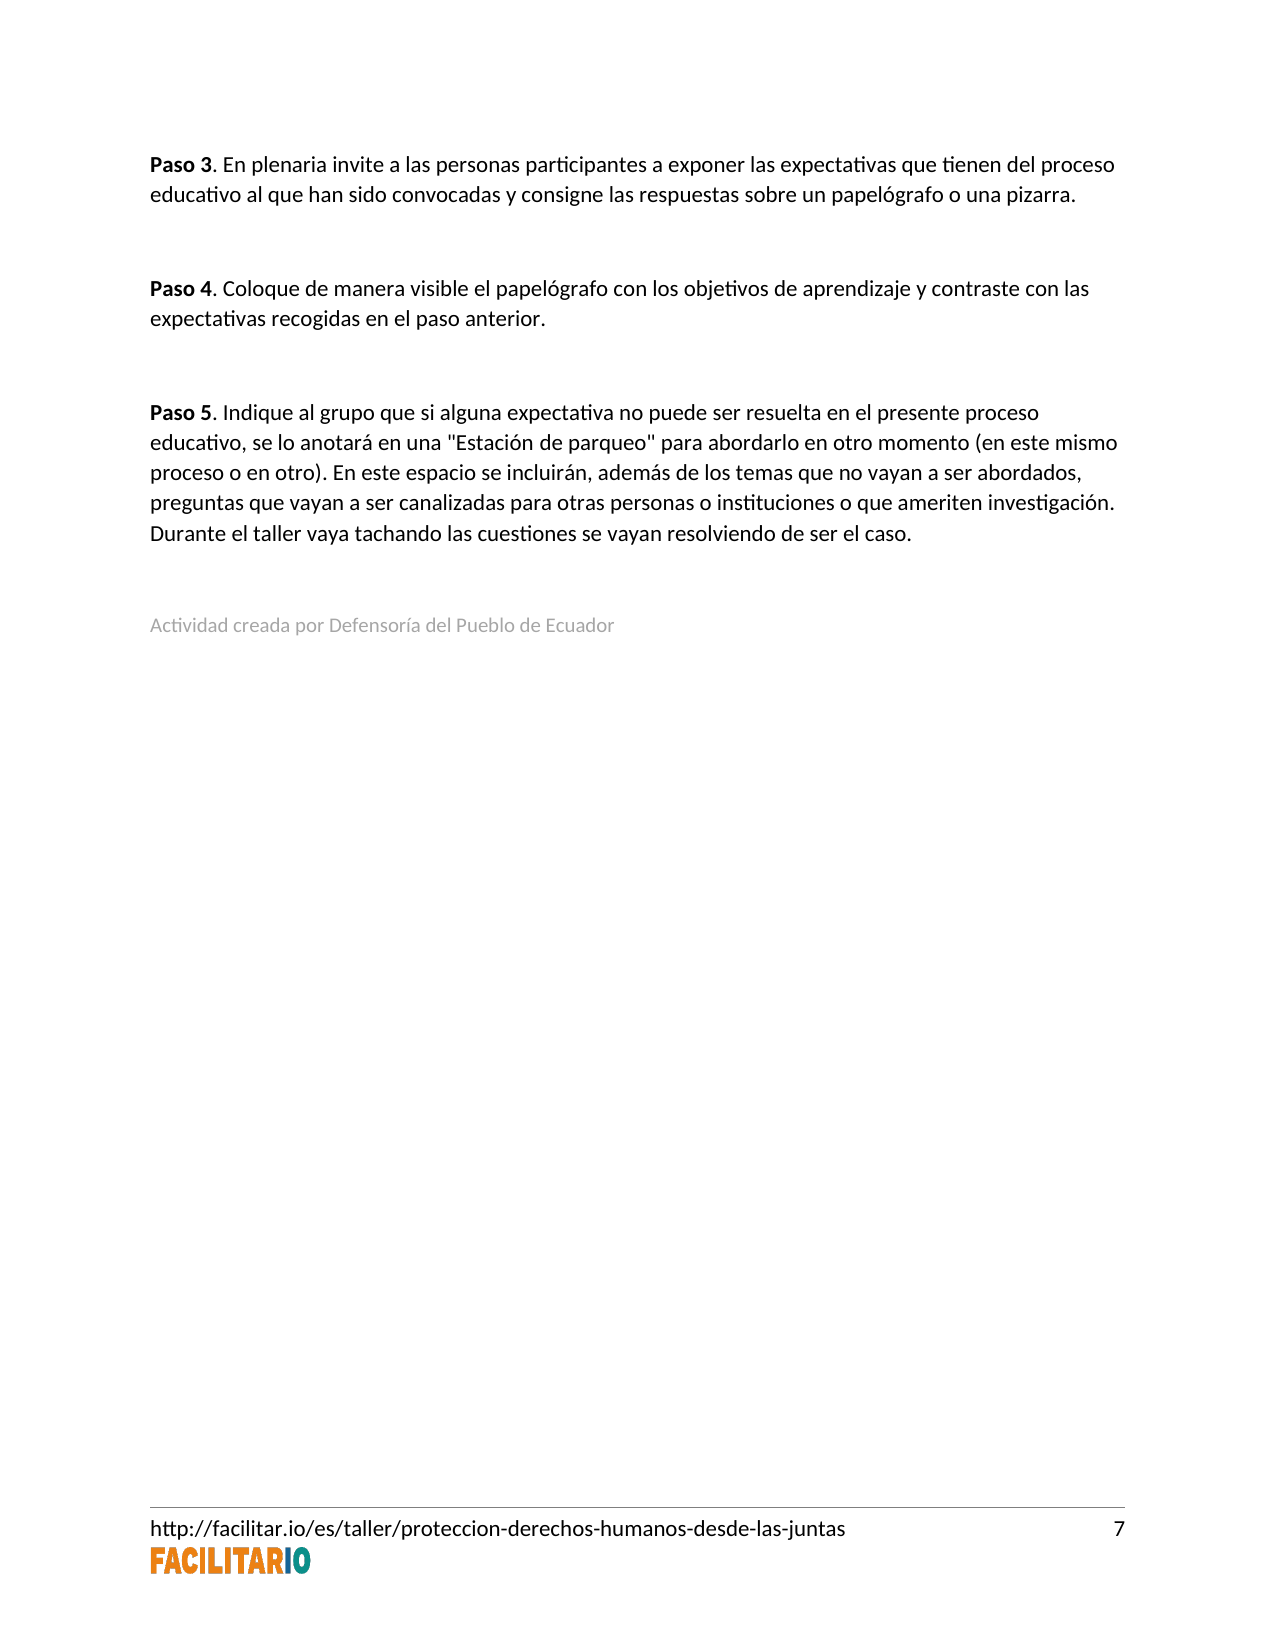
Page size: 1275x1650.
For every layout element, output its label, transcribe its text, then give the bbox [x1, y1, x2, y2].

text Actividad creada por Defensoría del Pueblo de Ecuador [150, 612, 1125, 638]
text Paso 3. En plenaria invite a las personas participantes a exponer las expectativas que tienen del proceso educativo al que han sido convocadas y consigne las respuestas sobre un papelógrafo o una pizarra. [150, 150, 1125, 208]
picture [145, 1544, 315, 1576]
text Paso 5. Indique al grupo que si alguna expectativa no puede ser resuelta en el presente proceso educativo, se lo anotará en una "Estación de parqueo" para abordarlo en otro momento (en este mismo proceso o en otro). En este espacio se incluirán, además de los temas que no vayan a ser abordados, preguntas que vayan a ser canalizadas para otras personas o instituciones o que ameriten investigación. Durante el taller vaya tachando las cuestiones se vayan resolviendo de ser el caso. [150, 398, 1125, 547]
text Paso 4. Coloque de manera visible el papelógrafo con los objetivos de aprendizaje y contraste con las expectativas recogidas en el paso anterior. [150, 274, 1125, 332]
